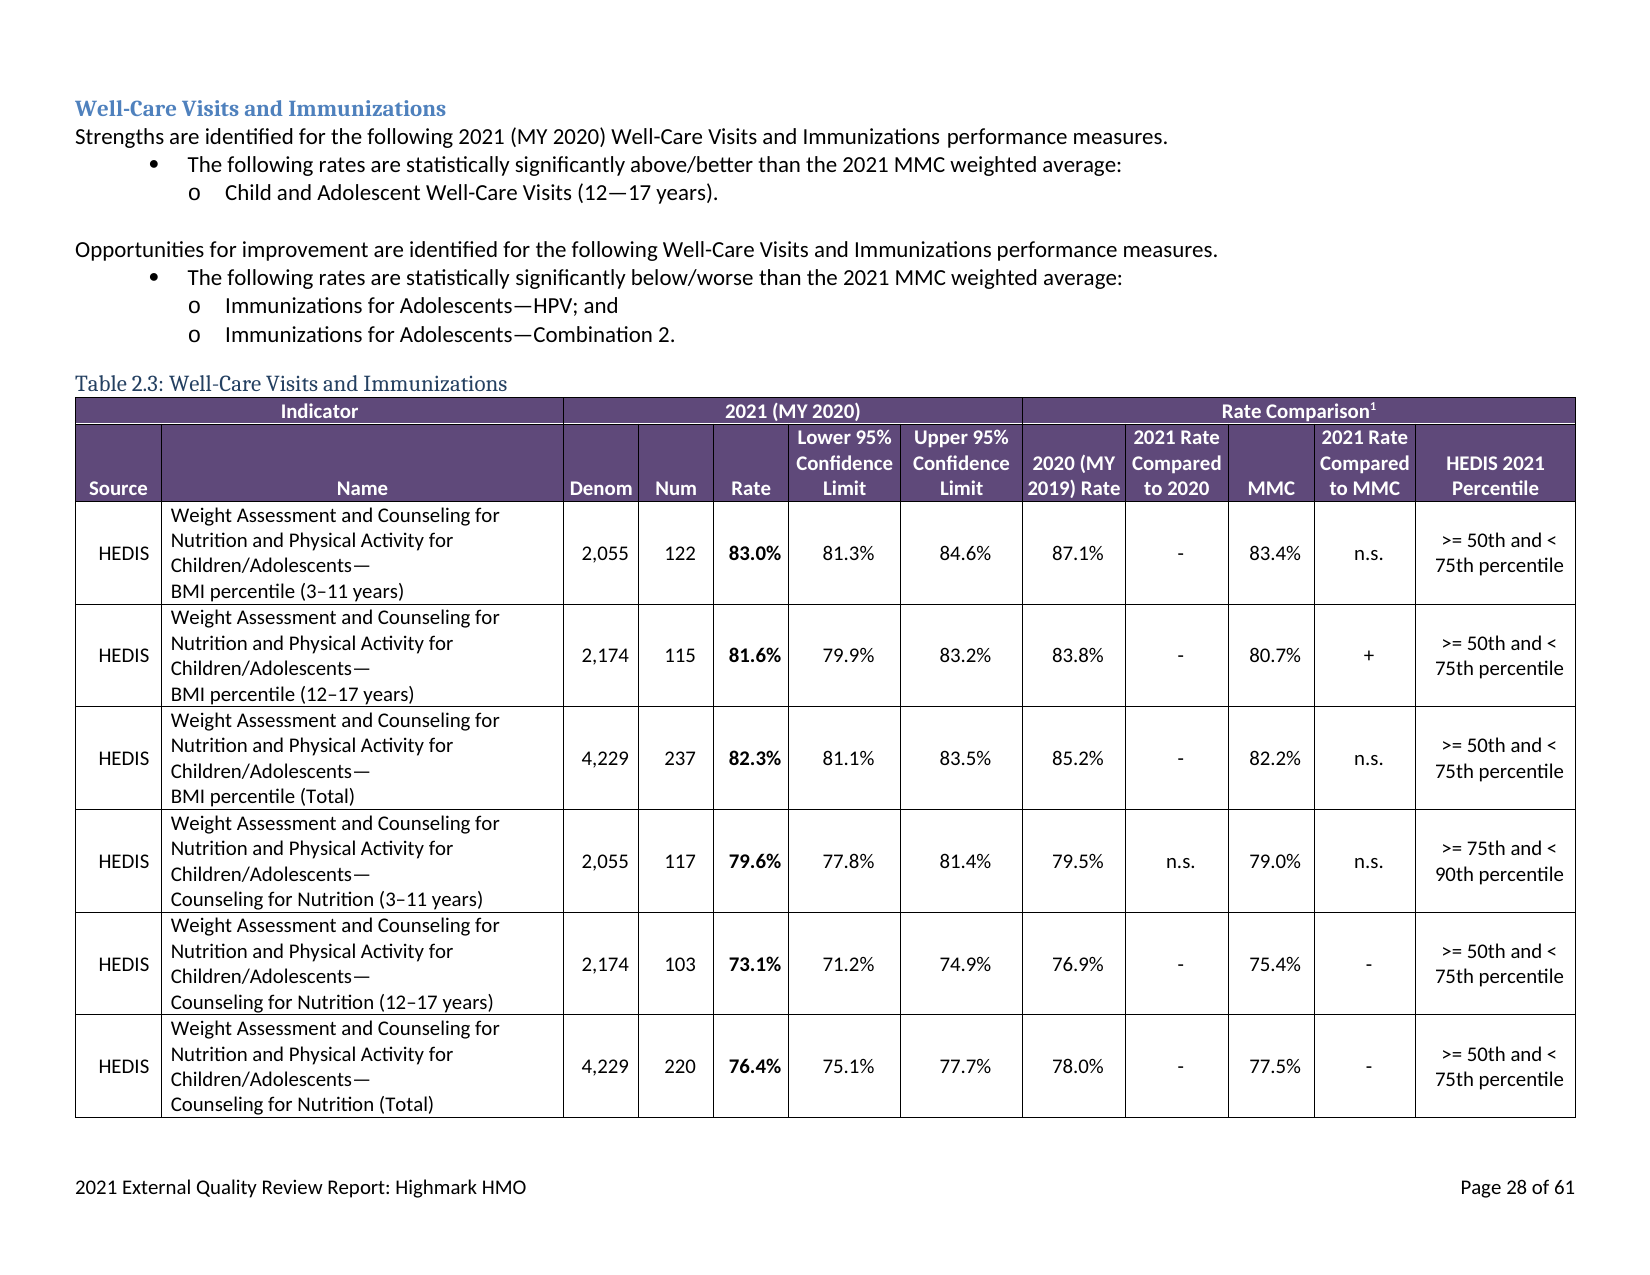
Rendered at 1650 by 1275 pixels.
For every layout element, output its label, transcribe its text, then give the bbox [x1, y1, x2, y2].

table_cell 83.2% [901, 605, 1022, 706]
table_cell 79.6% [714, 810, 788, 912]
table_header 2021 (MY 2020) [564, 398, 1022, 423]
table_cell HEDIS [76, 1015, 161, 1117]
table_cell >= 50th and < 75th percentile [1416, 913, 1575, 1014]
table_cell 2,055 [564, 502, 638, 603]
table_cell 83.0% [714, 502, 788, 603]
table_cell n.s. [1315, 810, 1415, 912]
table_cell Num [639, 425, 713, 501]
table_cell 77.8% [789, 810, 900, 912]
table_cell n.s. [1315, 502, 1415, 603]
list Child and Adolescent Well-Care Visits (12—17 years). [187, 178, 1575, 207]
table_cell - [1315, 913, 1415, 1014]
table_header Rate Comparison1 [1023, 398, 1575, 423]
table_cell 2,174 [564, 605, 638, 706]
table_cell 117 [639, 810, 713, 912]
table_cell 75.1% [789, 1015, 900, 1117]
table_cell 76.4% [714, 1015, 788, 1117]
table_cell 80.7% [1229, 605, 1314, 706]
table_cell 81.3% [789, 502, 900, 603]
table_cell 2020 (MY 2019) Rate [1023, 425, 1125, 501]
table_cell 76.9% [1023, 913, 1125, 1014]
table_cell n.s. [1126, 810, 1228, 912]
table_cell Weight Assessment and Counseling for Nutrition and Physical Activity for Children/Adolescents— Counseling for Nutrition (12–17 years) [162, 913, 563, 1014]
table_cell Rate [714, 425, 788, 501]
table_cell 103 [639, 913, 713, 1014]
table_cell 82.3% [714, 707, 788, 809]
table_cell 83.5% [901, 707, 1022, 809]
table_cell 78.0% [1023, 1015, 1125, 1117]
table_cell 79.5% [1023, 810, 1125, 912]
table_cell >= 50th and < 75th percentile [1416, 502, 1575, 603]
table_cell >= 50th and < 75th percentile [1416, 1015, 1575, 1117]
table_cell 75.4% [1229, 913, 1314, 1014]
table_cell Source [76, 425, 161, 501]
table_cell 77.5% [1229, 1015, 1314, 1117]
table_cell 79.0% [1229, 810, 1314, 912]
table_cell Weight Assessment and Counseling for Nutrition and Physical Activity for Children/Adolescents— BMI percentile (3–11 years) [162, 502, 563, 603]
table_cell 74.9% [901, 913, 1022, 1014]
list The following rates are statistically significantly below/worse than the 2021 MMC weighted average: [150, 263, 1575, 291]
table_cell 220 [639, 1015, 713, 1117]
table_cell HEDIS [76, 913, 161, 1014]
table_cell HEDIS [76, 502, 161, 603]
table_cell 83.4% [1229, 502, 1314, 603]
table_cell Weight Assessment and Counseling for Nutrition and Physical Activity for Children/Adolescents— Counseling for Nutrition (Total) [162, 1015, 563, 1117]
table_cell - [1126, 1015, 1228, 1117]
table_cell MMC [1229, 425, 1314, 501]
table_cell 2021 Rate Compared to 2020 [1126, 425, 1228, 501]
table_cell 4,229 [564, 1015, 638, 1117]
table_cell 115 [639, 605, 713, 706]
table_cell 2,174 [564, 913, 638, 1014]
table_cell 84.6% [901, 502, 1022, 603]
list The following rates are statistically significantly above/better than the 2021 MMC weighted average: [150, 150, 1575, 178]
table_cell Weight Assessment and Counseling for Nutrition and Physical Activity for Children/Adolescents— Counseling for Nutrition (3–11 years) [162, 810, 563, 912]
table_cell 87.1% [1023, 502, 1125, 603]
table_cell 81.6% [714, 605, 788, 706]
table_cell - [1126, 707, 1228, 809]
table_cell Weight Assessment and Counseling for Nutrition and Physical Activity for Children/Adolescents— BMI percentile (12–17 years) [162, 605, 563, 706]
table_cell Name [162, 425, 563, 501]
text Opportunities for improvement are identified for the following Well-Care Visits and Immunizations performance measures. [75, 235, 1575, 263]
table_cell 77.7% [901, 1015, 1022, 1117]
table_cell >= 75th and < 90th percentile [1416, 810, 1575, 912]
table_cell - [1126, 605, 1228, 706]
table_cell Upper 95% Confidence Limit [901, 425, 1022, 501]
table_cell n.s. [1315, 707, 1415, 809]
table_cell HEDIS [76, 605, 161, 706]
table_cell 2,055 [564, 810, 638, 912]
table_cell - [1315, 1015, 1415, 1117]
table_cell Denom [564, 425, 638, 501]
table_cell 85.2% [1023, 707, 1125, 809]
table_cell 2021 Rate Compared to MMC [1315, 425, 1415, 501]
table_cell HEDIS [76, 707, 161, 809]
table_cell 79.9% [789, 605, 900, 706]
table_header Indicator [76, 398, 563, 423]
table_cell 73.1% [714, 913, 788, 1014]
table_cell - [1126, 913, 1228, 1014]
table_cell 4,229 [564, 707, 638, 809]
subtitle Well-Care Visits and Immunizations [75, 96, 1575, 122]
table_cell 82.2% [1229, 707, 1314, 809]
table_cell >= 50th and < 75th percentile [1416, 605, 1575, 706]
list Immunizations for Adolescents—HPV; and [187, 291, 1575, 321]
table_cell 83.8% [1023, 605, 1125, 706]
table_cell HEDIS [76, 810, 161, 912]
table_cell >= 50th and < 75th percentile [1416, 707, 1575, 809]
table_cell + [1315, 605, 1415, 706]
table_cell 81.1% [789, 707, 900, 809]
table_cell HEDIS 2021 Percentile [1416, 425, 1575, 501]
table_cell 237 [639, 707, 713, 809]
list Immunizations for Adolescents—Combination 2. [187, 321, 1575, 350]
table_cell Lower 95% Confidence Limit [789, 425, 900, 501]
table_cell 122 [639, 502, 713, 603]
table_cell - [1126, 502, 1228, 603]
subtitle Table 2.3: Well-Care Visits and Immunizations [75, 371, 1575, 397]
table_cell 71.2% [789, 913, 900, 1014]
text Strengths are identified for the following 2021 (MY 2020) Well-Care Visits and Immunizations performance measures. [75, 122, 1575, 150]
table_cell Weight Assessment and Counseling for Nutrition and Physical Activity for Children/Adolescents— BMI percentile (Total) [162, 707, 563, 809]
table_cell 81.4% [901, 810, 1022, 912]
